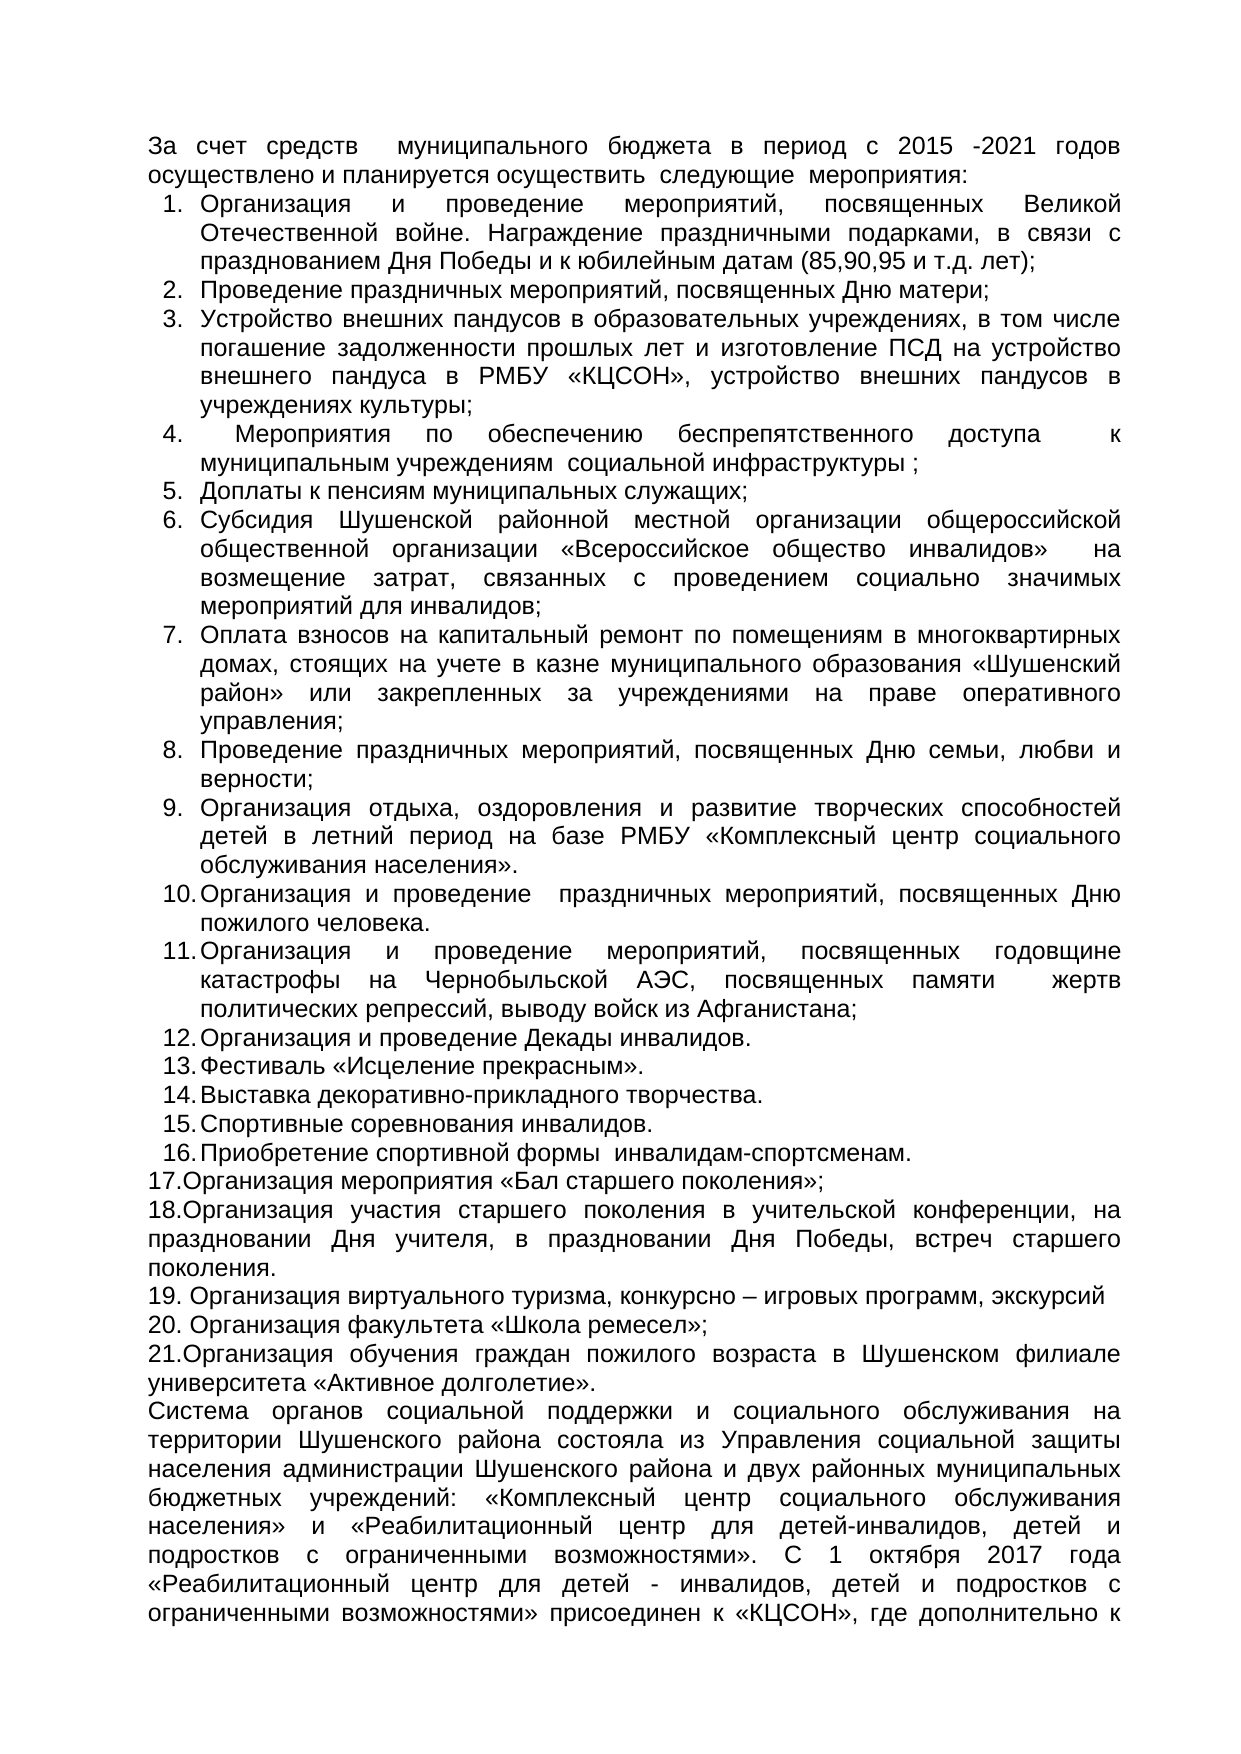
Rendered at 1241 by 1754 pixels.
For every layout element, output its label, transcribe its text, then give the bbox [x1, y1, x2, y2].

list Приобретение спортивной формы инвалидам-спортсменам. [162, 1137, 1122, 1166]
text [148, 1396, 1122, 1626]
text 17.Организация мероприятия «Бал старшего поколения»; [148, 1166, 1122, 1195]
list Субсидия Шушенской районной местной организации общероссийской общественной организации «Всероссийское общество инвалидов» на возмещение затрат, связанных с проведением социально значимых мероприятий для инвалидов; [162, 505, 1122, 620]
list Организация и проведение мероприятий, посвященных годовщине катастрофы на Чернобыльской АЭС, посвященных памяти жертв политических репрессий, выводу войск из Афганистана; [162, 936, 1122, 1022]
list Мероприятия по обеспечению беспрепятственного доступа к муниципальным учреждениям социальной инфраструктуры ; [162, 419, 1122, 476]
list Организация отдыха, оздоровления и развитие творческих способностей детей в летний период на базе РМБУ «Комплексный центр социального обслуживания населения». [162, 792, 1122, 879]
list Фестиваль «Исцеление прекрасным». [162, 1051, 1122, 1080]
text 21.Организация обучения граждан пожилого возраста в Шушенском филиале университета «Активное долголетие». [148, 1339, 1122, 1396]
list Организация и проведение праздничных мероприятий, посвященных Дню пожилого человека. [162, 879, 1122, 936]
text 19. Организация виртуального туризма, конкурсно – игровых программ, экскурсий [148, 1281, 1122, 1310]
list Устройство внешних пандусов в образовательных учреждениях, в том числе погашение задолженности прошлых лет и изготовление ПСД на устройство внешнего пандуса в РМБУ «КЦСОН», устройство внешних пандусов в учреждениях культуры; [162, 304, 1122, 419]
list Выставка декоративно-прикладного творчества. [162, 1080, 1122, 1109]
list Организация и проведение Декады инвалидов. [162, 1022, 1122, 1051]
list Спортивные соревнования инвалидов. [162, 1109, 1122, 1137]
list Доплаты к пенсиям муниципальных служащих; [162, 476, 1122, 505]
list Организация и проведение мероприятий, посвященных Великой Отечественной войне. Награждение праздничными подарками, в связи с празднованием Дня Победы и к юбилейным датам (85,90,95 и т.д. лет); [162, 189, 1122, 275]
list Проведение праздничных мероприятий, посвященных Дню матери; [162, 275, 1122, 304]
text 18.Организация участия старшего поколения в учительской конференции, на праздновании Дня учителя, в праздновании Дня Победы, встреч старшего поколения. [148, 1195, 1122, 1281]
list Оплата взносов на капитальный ремонт по помещениям в многоквартирных домах, стоящих на учете в казне муниципального образования «Шушенский район» или закрепленных за учреждениями на праве оперативного управления; [162, 620, 1122, 735]
text 20. Организация факультета «Школа ремесел»; [148, 1310, 1122, 1339]
text За счет средств муниципального бюджета в период с 2015 -2021 годов осуществлено и планируется осуществить следующие мероприятия: [148, 131, 1122, 189]
list Проведение праздничных мероприятий, посвященных Дню семьи, любви и верности; [162, 735, 1122, 792]
